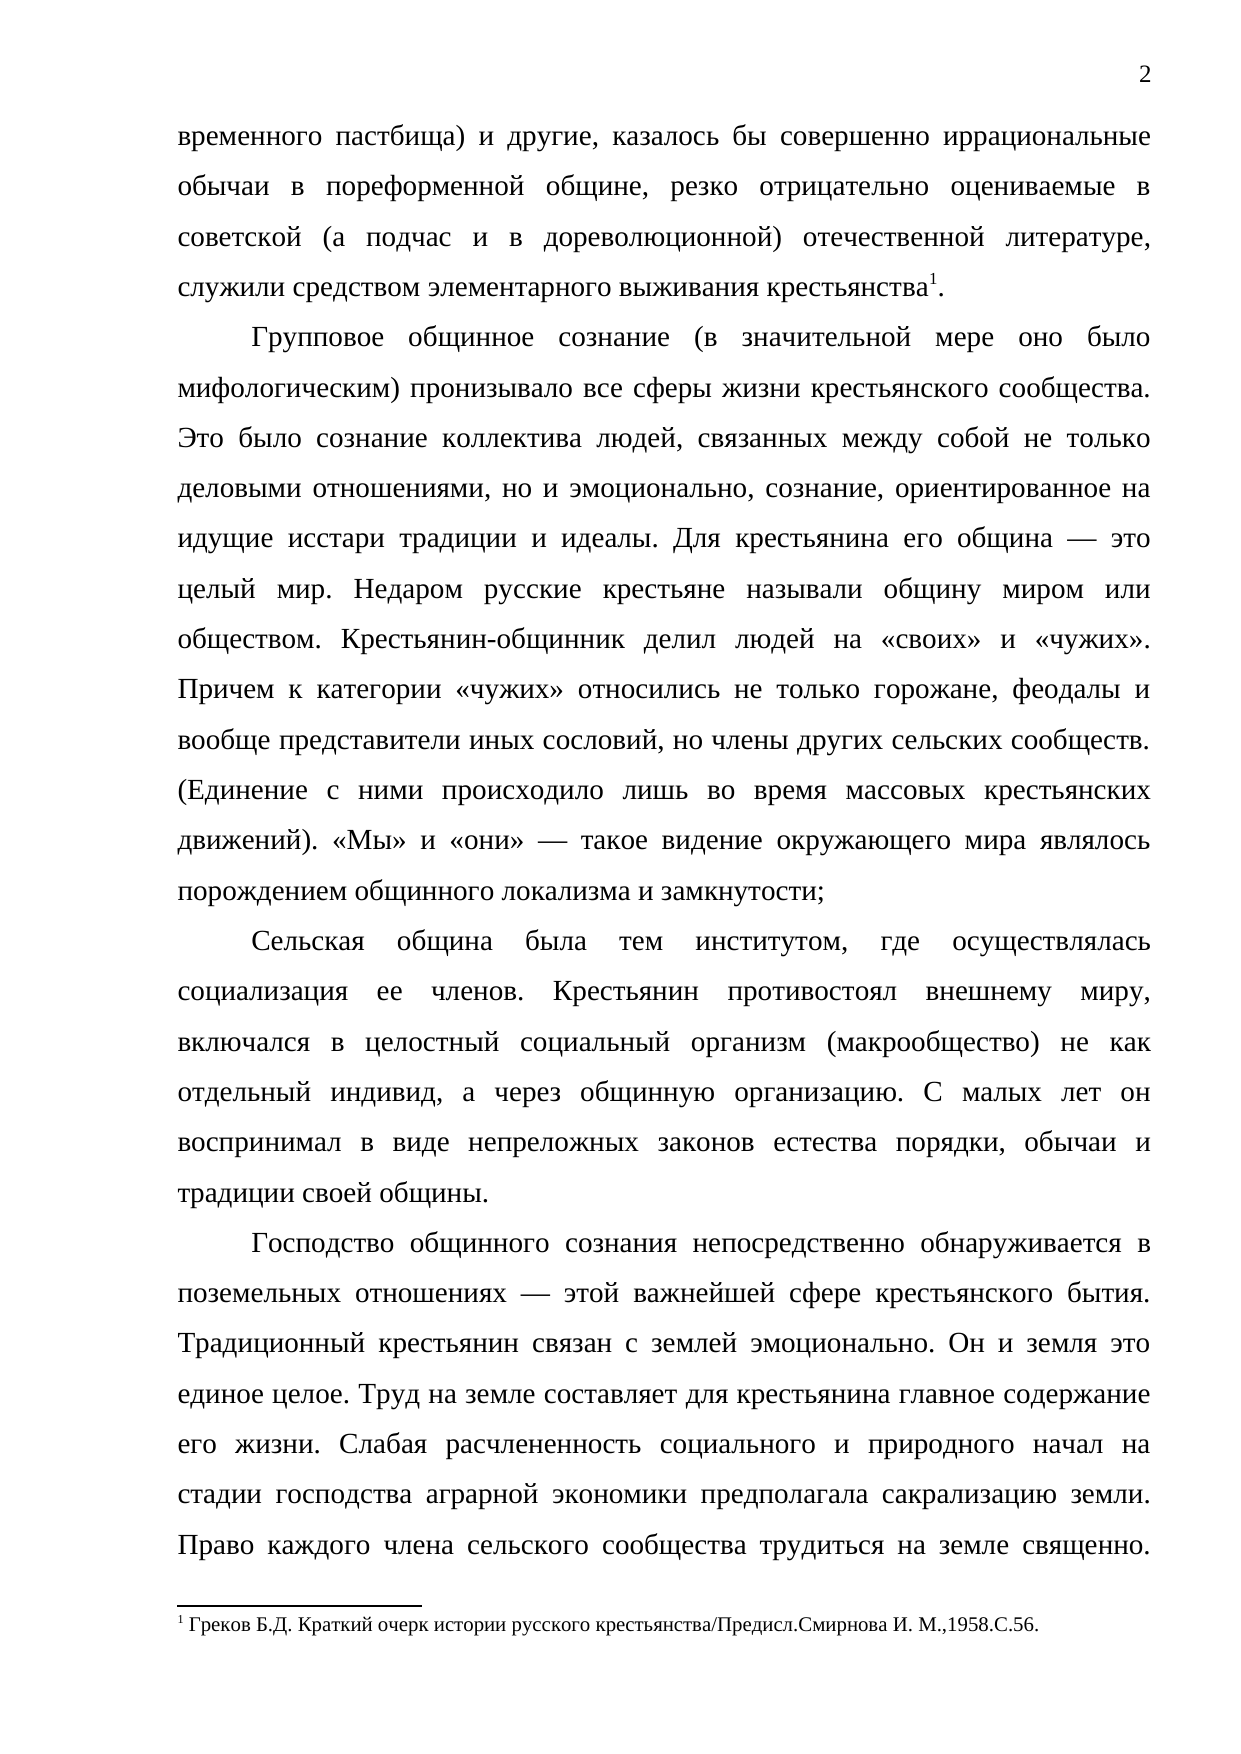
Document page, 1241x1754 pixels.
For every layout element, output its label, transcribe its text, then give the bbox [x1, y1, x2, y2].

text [177, 1225, 1152, 1560]
text Сельская община была тем институтом, где осуществлялась социализация ее членов. Крестьянин противостоял внешнему миру, включался в целостный социальный организм (макрообщество) не как отдельный индивид, а через общинную организацию. С малых лет он воспринимал в виде непреложных законов естества порядки, обычаи и традиции своей общины. [177, 923, 1152, 1208]
text Групповое общинное сознание (в значительной мере оно было мифологическим) пронизывало все сферы жизни крестьянского сообщества. Это было сознание коллектива людей, связанных между собой не только деловыми отношениями, но и эмоционально, сознание, ориентированное на идущие исстари традиции и идеалы. Для крестьянина его община — это целый мир. Недаром русские крестьяне называли общину миром или обществом. Крестьянин-общинник делил людей на «своих» и «чужих». Причем к категории «чужих» относились не только горожане, феодалы и вообще представители иных сословий, но члены других сельских сообществ. (Единение с ними происходило лишь во время массовых крестьянских движений). «Мы» и «они» — такое видение окружающего мира являлось порождением общинного локализма и замкнутости; [177, 319, 1152, 906]
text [177, 118, 1152, 303]
